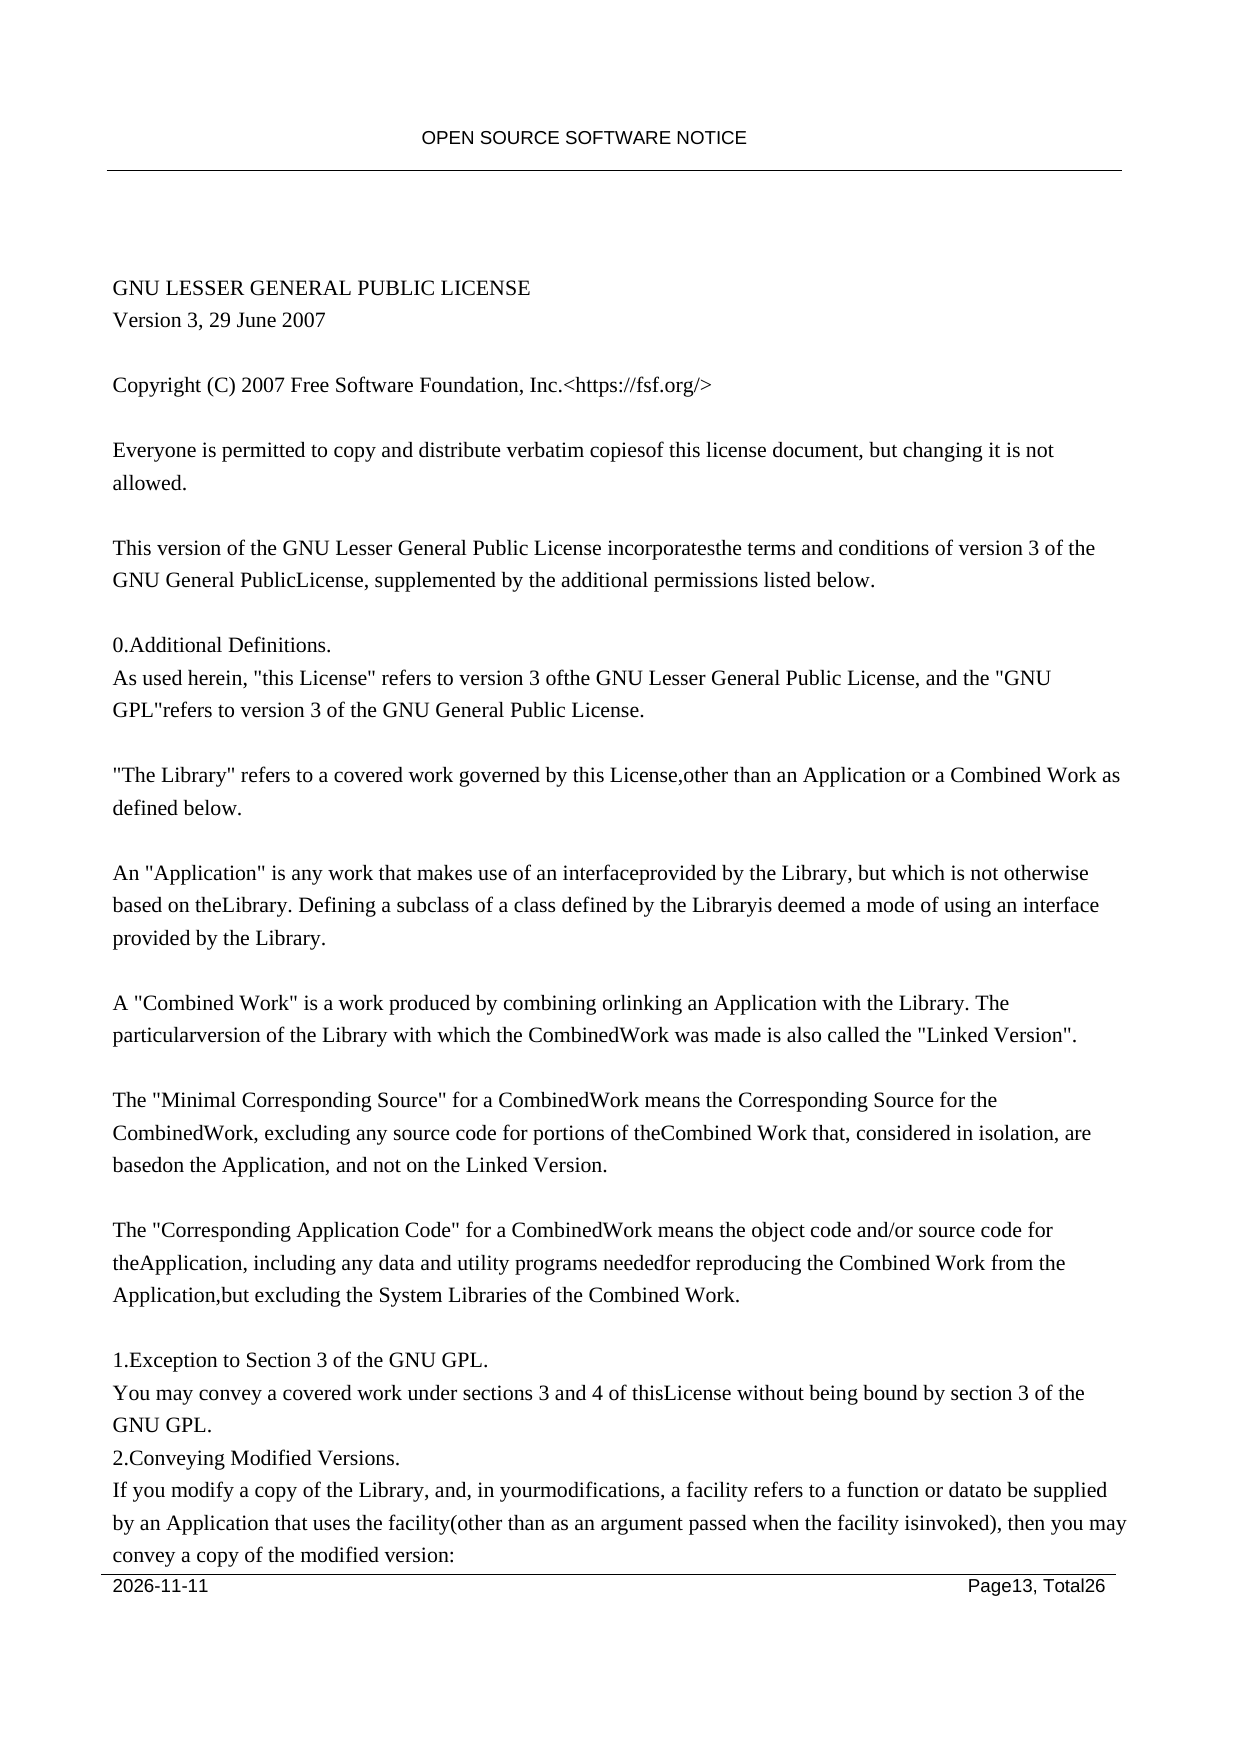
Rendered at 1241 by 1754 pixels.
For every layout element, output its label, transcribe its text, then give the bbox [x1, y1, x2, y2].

text A "Combined Work" is a work produced by combining orlinking an Application with the Library. The particularversion of the Library with which the CombinedWork was made is also called the "Linked Version". [112, 986, 1128, 1051]
text This version of the GNU Lesser General Public License incorporatesthe terms and conditions of version 3 of the GNU General PublicLicense, supplemented by the additional permissions listed below. [112, 531, 1128, 596]
text The "Minimal Corresponding Source" for a CombinedWork means the Corresponding Source for the CombinedWork, excluding any source code for portions of theCombined Work that, considered in isolation, are basedon the Application, and not on the Linked Version. [112, 1084, 1128, 1181]
text You may convey a covered work under sections 3 and 4 of thisLicense without being bound by section 3 of the GNU GPL. [112, 1376, 1128, 1441]
text 0.Additional Definitions. [112, 629, 1128, 661]
text 1.Exception to Section 3 of the GNU GPL. [112, 1344, 1128, 1376]
text If you modify a copy of the Library, and, in yourmodifications, a facility refers to a function or datato be supplied by an Application that uses the facility(other than as an argument passed when the facility isinvoked), then you may convey a copy of the modified version: [112, 1474, 1128, 1571]
text The "Corresponding Application Code" for a CombinedWork means the object code and/or source code for theApplication, including any data and utility programs neededfor reproducing the Combined Work from the Application,but excluding the System Libraries of the Combined Work. [112, 1214, 1128, 1311]
text An "Application" is any work that makes use of an interfaceprovided by the Library, but which is not otherwise based on theLibrary. Defining a subclass of a class defined by the Libraryis deemed a mode of using an interface provided by the Library. [112, 856, 1128, 954]
text As used herein, "this License" refers to version 3 ofthe GNU Lesser General Public License, and the "GNU GPL"refers to version 3 of the GNU General Public License. [112, 661, 1128, 726]
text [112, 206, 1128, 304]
text Everyone is permitted to copy and distribute verbatim copiesof this license document, but changing it is not allowed. [112, 434, 1128, 499]
text "The Library" refers to a covered work governed by this License,other than an Application or a Combined Work as defined below. [112, 759, 1128, 824]
text 2.Conveying Modified Versions. [112, 1441, 1128, 1474]
text Copyright (C) 2007 Free Software Foundation, Inc.<https://fsf.org/> [112, 369, 1128, 401]
text Version 3, 29 June 2007 [112, 304, 1128, 336]
